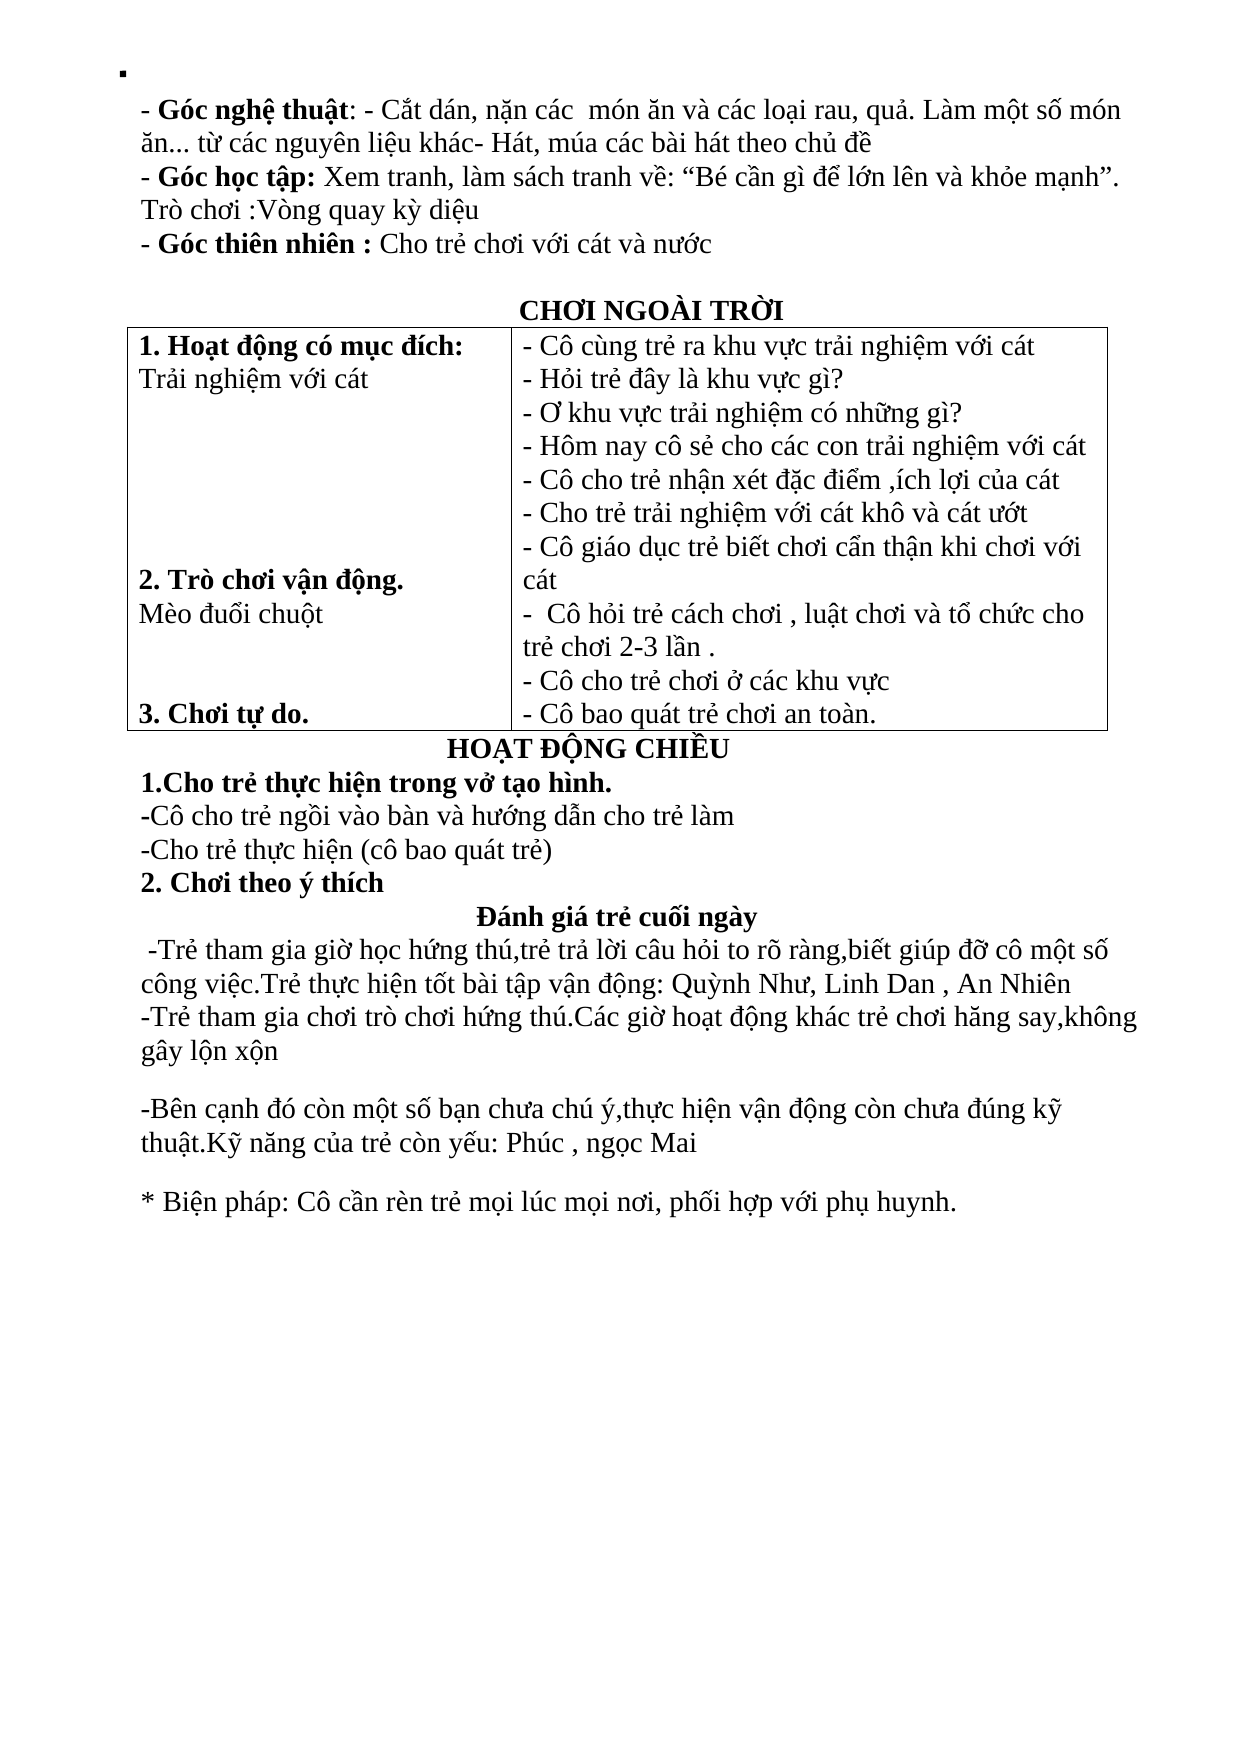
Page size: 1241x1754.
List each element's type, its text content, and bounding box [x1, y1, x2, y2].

text -Trẻ tham gia giờ học hứng thú,trẻ trả lời câu hỏi to rõ ràng,biết giúp đỡ cô một số công việc.Trẻ thực hiện tốt bài tập vận động: Quỳnh Như, Linh Dan , An Nhiên [140, 932, 1162, 999]
text - Góc học tập: Xem tranh, làm sách tranh về: “Bé cần gì để lớn lên và khỏe mạnh”. Trò chơi :Vòng quay kỳ diệu [140, 159, 1162, 226]
text HOẠT ĐỘNG CHIỀU [140, 731, 1162, 765]
text - Góc nghệ thuật: - Cắt dán, nặn các món ăn và các loại rau, quả. Làm một số món ăn... từ các nguyên liệu khác- Hát, múa các bài hát theo chủ đề [140, 92, 1162, 159]
text Đánh giá trẻ cuối ngày [140, 899, 1162, 932]
table_header - Cô cùng trẻ ra khu vực trải nghiệm với cát - Hỏi trẻ đây là khu vực gì? - Ơ khu vực trải nghiệm có những gì? - Hôm nay cô sẻ cho các con trải nghiệm với cát - Cô cho trẻ nhận xét đặc điểm ,ích lợi của cát - Cho trẻ trải nghiệm với cát khô và cát ướt - Cô giáo dục trẻ biết chơi cẩn thận khi chơi với cát - Cô hỏi trẻ cách chơi , luật chơi và tổ chức cho trẻ chơi 2-3 lần . - Cô cho trẻ chơi ở các khu vực - Cô bao quát trẻ chơi an toàn. [512, 328, 1107, 730]
table_header 1. Hoạt động có mục đích: Trải nghiệm với cát 2. Trò chơi vận động. Mèo đuổi chuột 3. Chơi tự do. [128, 328, 511, 730]
text -Cô cho trẻ ngồi vào bàn và hướng dẫn cho trẻ làm [140, 798, 1240, 832]
text CHƠI NGOÀI TRỜI [140, 293, 1162, 327]
text 1.Cho trẻ thực hiện trong vở tạo hình. [140, 765, 1240, 798]
text -Bên cạnh đó còn một số bạn chưa chú ý,thực hiện vận động còn chưa đúng kỹ thuật.Kỹ năng của trẻ còn yếu: Phúc , ngọc Mai [140, 1092, 1162, 1159]
text * Biện pháp: Cô cần rèn trẻ mọi lúc mọi nơi, phối hợp với phụ huynh. [140, 1184, 1162, 1217]
text -Trẻ tham gia chơi trò chơi hứng thú.Các giờ hoạt động khác trẻ chơi hăng say,không gây lộn xộn [140, 999, 1162, 1067]
text 2. Chơi theo ý thích [140, 865, 1162, 899]
text - Góc thiên nhiên : Cho trẻ chơi với cát và nước [140, 226, 1162, 259]
text -Cho trẻ thực hiện (cô bao quát trẻ) [140, 832, 1240, 865]
